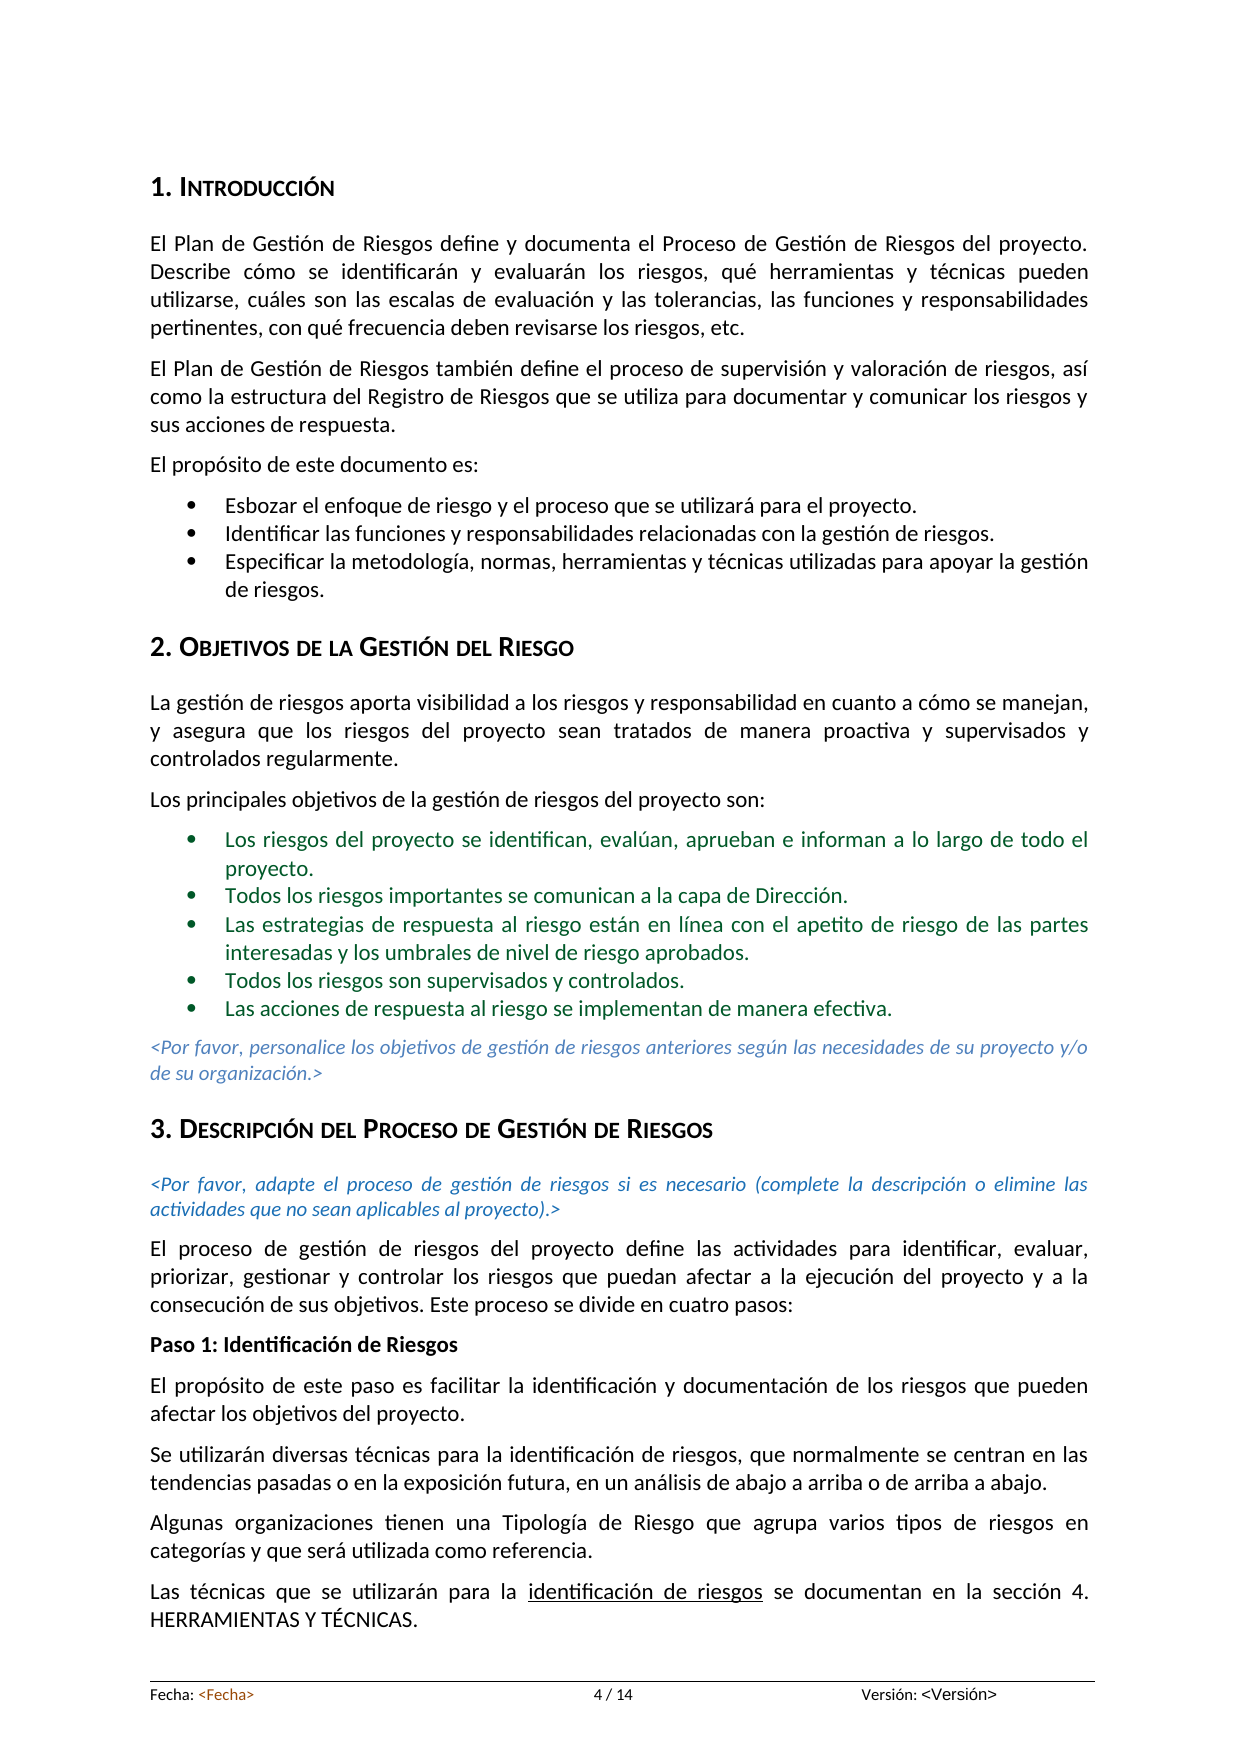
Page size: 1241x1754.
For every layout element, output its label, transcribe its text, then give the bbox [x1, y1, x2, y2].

text Los principales objetivos de la gestión de riesgos del proyecto son: [150, 785, 1090, 813]
list Esbozar el enfoque de riesgo y el proceso que se utilizará para el proyecto. [187, 491, 1090, 519]
list Los riesgos del proyecto se identifican, evalúan, aprueban e informan a lo largo de todo el proyecto. [187, 826, 1090, 882]
text El propósito de este documento es: [150, 450, 1090, 478]
list Todos los riesgos importantes se comunican a la capa de Dirección. [187, 882, 1090, 910]
text <Por favor, personalice los objetivos de gestión de riesgos anteriores según las necesidades de su proyecto y/o de su organización.> [150, 1034, 1090, 1085]
subtitle Descripción del Proceso de Gestión de Riesgos [150, 1110, 1090, 1146]
text <Por favor, adapte el proceso de gestión de riesgos si es necesario (complete la descripción o elimine las actividades que no sean aplicables al proyecto).> [150, 1171, 1090, 1222]
text El Plan de Gestión de Riesgos también define el proceso de supervisión y valoración de riesgos, así como la estructura del Registro de Riesgos que se utiliza para documentar y comunicar los riesgos y sus acciones de respuesta. [150, 354, 1090, 438]
text El proceso de gestión de riesgos del proyecto define las actividades para identificar, evaluar, priorizar, gestionar y controlar los riesgos que puedan afectar a la ejecución del proyecto y a la consecución de sus objetivos. Este proceso se divide en cuatro pasos: [150, 1234, 1090, 1318]
text Paso 1: Identificación de Riesgos [150, 1331, 1090, 1359]
text Las técnicas que se utilizarán para la identificación de riesgos se documentan en la sección 4. HERRAMIENTAS Y TÉCNICAS. [150, 1577, 1090, 1633]
subtitle Introducción [150, 168, 1090, 204]
text La gestión de riesgos aporta visibilidad a los riesgos y responsabilidad en cuanto a cómo se manejan, y asegura que los riesgos del proyecto sean tratados de manera proactiva y supervisados y controlados regularmente. [150, 688, 1090, 773]
list Especificar la metodología, normas, herramientas y técnicas utilizadas para apoyar la gestión de riesgos. [187, 547, 1090, 603]
subtitle Objetivos de la Gestión del Riesgo [150, 628, 1090, 663]
list Las estrategias de respuesta al riesgo están en línea con el apetito de riesgo de las partes interesadas y los umbrales de nivel de riesgo aprobados. [187, 910, 1090, 966]
text El propósito de este paso es facilitar la identificación y documentación de los riesgos que pueden afectar los objetivos del proyecto. [150, 1371, 1090, 1427]
list Identificar las funciones y responsabilidades relacionadas con la gestión de riesgos. [187, 519, 1090, 547]
list Las acciones de respuesta al riesgo se implementan de manera efectiva. [187, 994, 1090, 1022]
list Todos los riesgos son supervisados y controlados. [187, 966, 1090, 994]
text Algunas organizaciones tienen una Tipología de Riesgo que agrupa varios tipos de riesgos en categorías y que será utilizada como referencia. [150, 1508, 1090, 1564]
text El Plan de Gestión de Riesgos define y documenta el Proceso de Gestión de Riesgos del proyecto. Describe cómo se identificarán y evaluarán los riesgos, qué herramientas y técnicas pueden utilizarse, cuáles son las escalas de evaluación y las tolerancias, las funciones y responsabilidades pertinentes, con qué frecuencia deben revisarse los riesgos, etc. [150, 229, 1090, 341]
text Se utilizarán diversas técnicas para la identificación de riesgos, que normalmente se centran en las tendencias pasadas o en la exposición futura, en un análisis de abajo a arriba o de arriba a abajo. [150, 1440, 1090, 1496]
